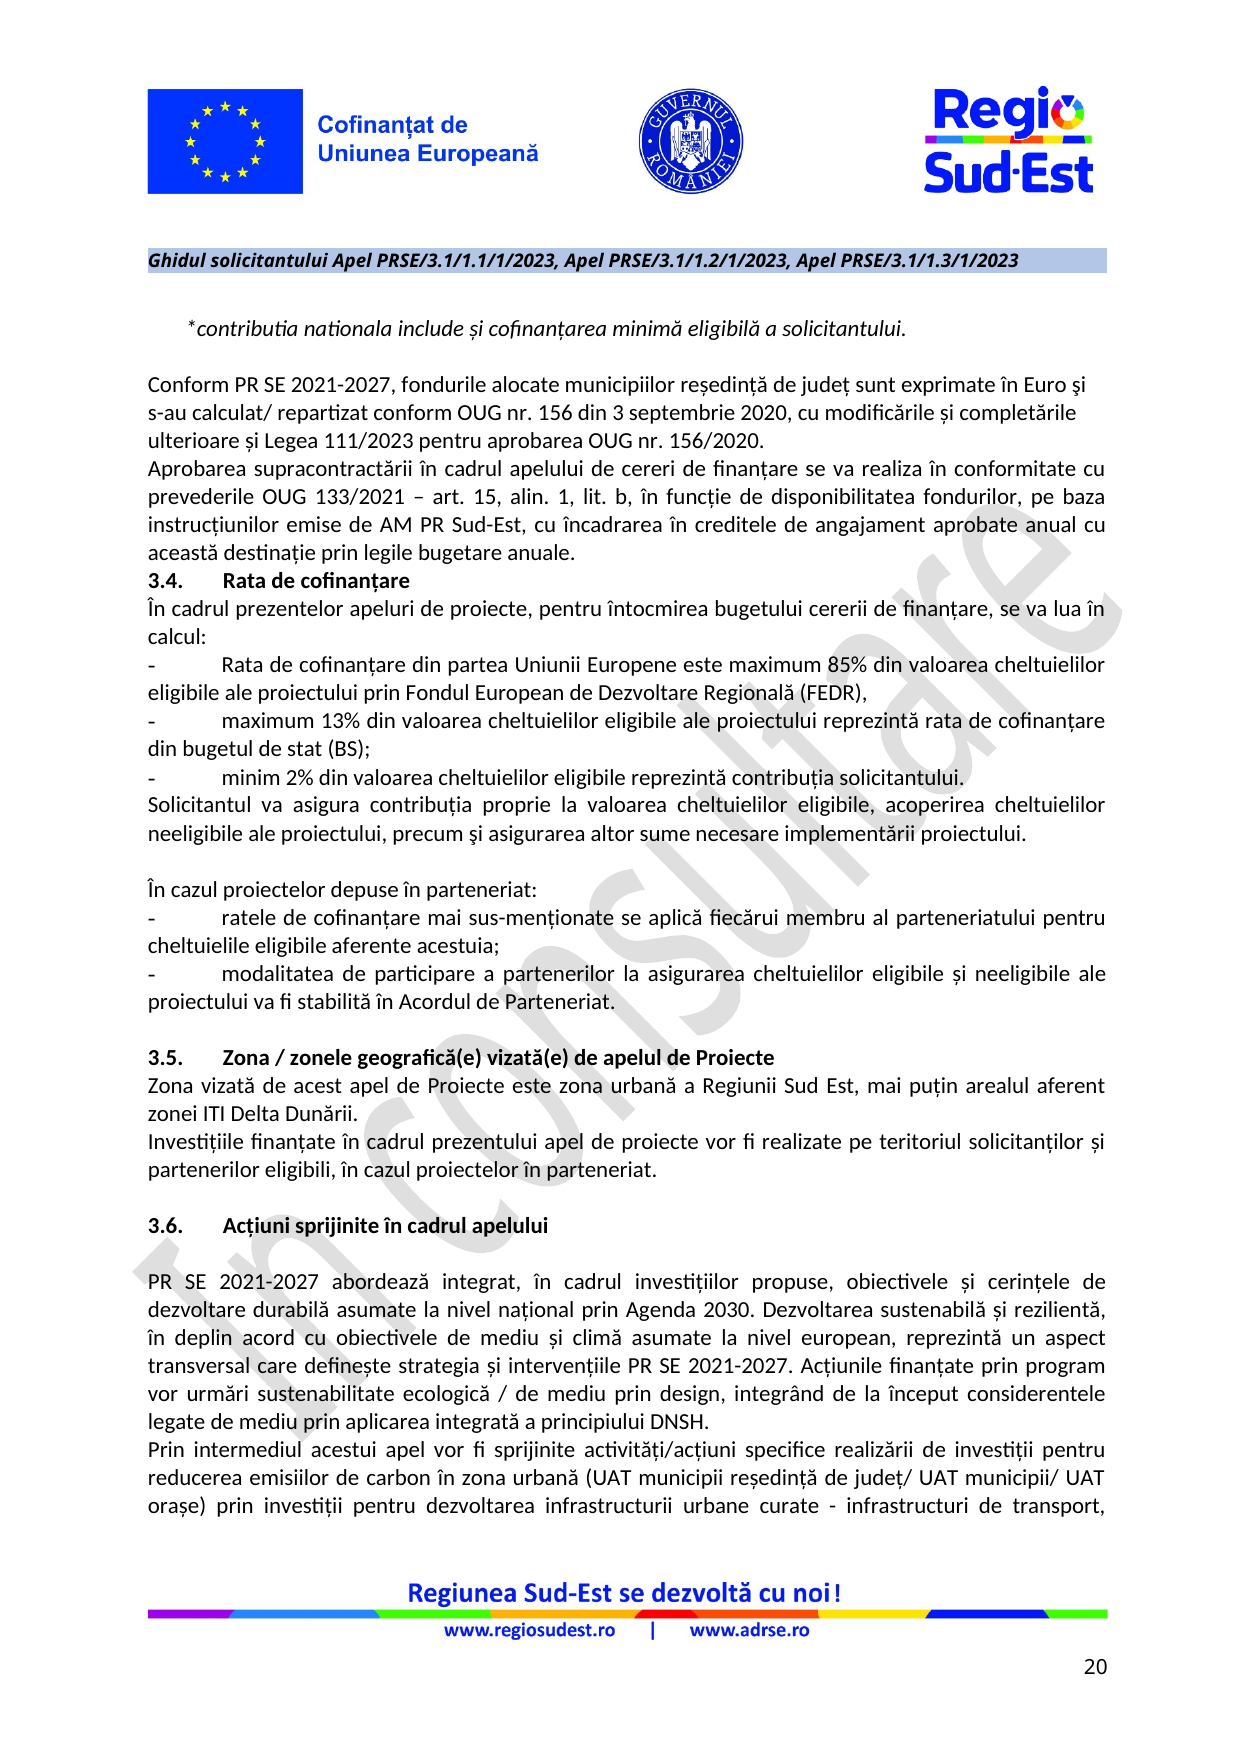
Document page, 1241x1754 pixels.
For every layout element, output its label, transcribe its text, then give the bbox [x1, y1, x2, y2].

subtitle Acțiuni sprijinite în cadrul apelului [148, 1211, 1107, 1239]
text PR SE 2021-2027 abordează integrat, în cadrul investițiilor propuse, obiectivele și cerințele de dezvoltare durabilă asumate la nivel național prin Agenda 2030. Dezvoltarea sustenabilă și rezilientă, în deplin acord cu obiectivele de mediu și climă asumate la nivel european, reprezintă un aspect transversal care definește strategia și intervențiile PR SE 2021-2027. Acțiunile finanțate prin program vor urmări sustenabilitate ecologică / de mediu prin design, integrând de la început considerentele legate de mediu prin aplicarea integrată a principiului DNSH. [148, 1267, 1107, 1435]
list minim 2% din valoarea cheltuielilor eligibile reprezintă contribuția solicitantului. [148, 763, 1107, 791]
text În cazul proiectelor depuse în parteneriat: [148, 875, 1107, 903]
list ratele de cofinanțare mai sus-menționate se aplică fiecărui membru al parteneriatului pentru cheltuielile eligibile aferente acestuia; [148, 903, 1107, 959]
text Zona vizată de acest apel de Proiecte este zona urbană a Regiunii Sud Est, mai puțin arealul aferent zonei ITI Delta Dunării. [148, 1071, 1107, 1127]
text Aprobarea supracontractării în cadrul apelului de cereri de finanțare se va realiza în conformitate cu prevederile OUG 133/2021 – art. 15, alin. 1, lit. b, în funcție de disponibilitatea fondurilor, pe baza instrucțiunilor emise de AM PR Sud-Est, cu încadrarea în creditele de angajament aprobate anual cu această destinație prin legile bugetare anuale. [148, 454, 1107, 566]
text Conform PR SE 2021-2027, fondurile alocate municipiilor reședință de județ sunt exprimate în Euro şi s-au calculat/ repartizat conform OUG nr. 156 din 3 septembrie 2020, cu modificările și completările ulterioare și Legea 111/2023 pentru aprobarea OUG nr. 156/2020. [148, 370, 1107, 454]
text Solicitantul va asigura contribuția proprie la valoarea cheltuielilor eligibile, acoperirea cheltuielilor neeligibile ale proiectului, precum şi asigurarea altor sume necesare implementării proiectului. [148, 791, 1107, 847]
list Rata de cofinanțare din partea Uniunii Europene este maximum 85% din valoarea cheltuielilor eligibile ale proiectului prin Fondul European de Dezvoltare Regională (FEDR), [148, 651, 1107, 707]
text Investițiile finanțate în cadrul prezentului apel de proiecte vor fi realizate pe teritoriul solicitanților și partenerilor eligibili, în cazul proiectelor în parteneriat. [148, 1127, 1107, 1183]
list modalitatea de participare a partenerilor la asigurarea cheltuielilor eligibile și neeligibile ale proiectului va fi stabilită în Acordul de Parteneriat. [148, 959, 1107, 1015]
text În cadrul prezentelor apeluri de proiecte, pentru întocmirea bugetului cererii de finanțare, se va lua în calcul: [148, 594, 1107, 651]
list *contributia nationala include și cofinanțarea minimă eligibilă a solicitantului. [185, 314, 1107, 342]
subtitle Rata de cofinanţare [148, 566, 1107, 594]
picture [147, 1582, 1108, 1640]
picture [147, 86, 1093, 195]
list maximum 13% din valoarea cheltuielilor eligibile ale proiectului reprezintă rata de cofinanțare din bugetul de stat (BS); [148, 707, 1107, 763]
subtitle Zona / zonele geografică(e) vizată(e) de apelul de Proiecte [148, 1043, 1107, 1071]
